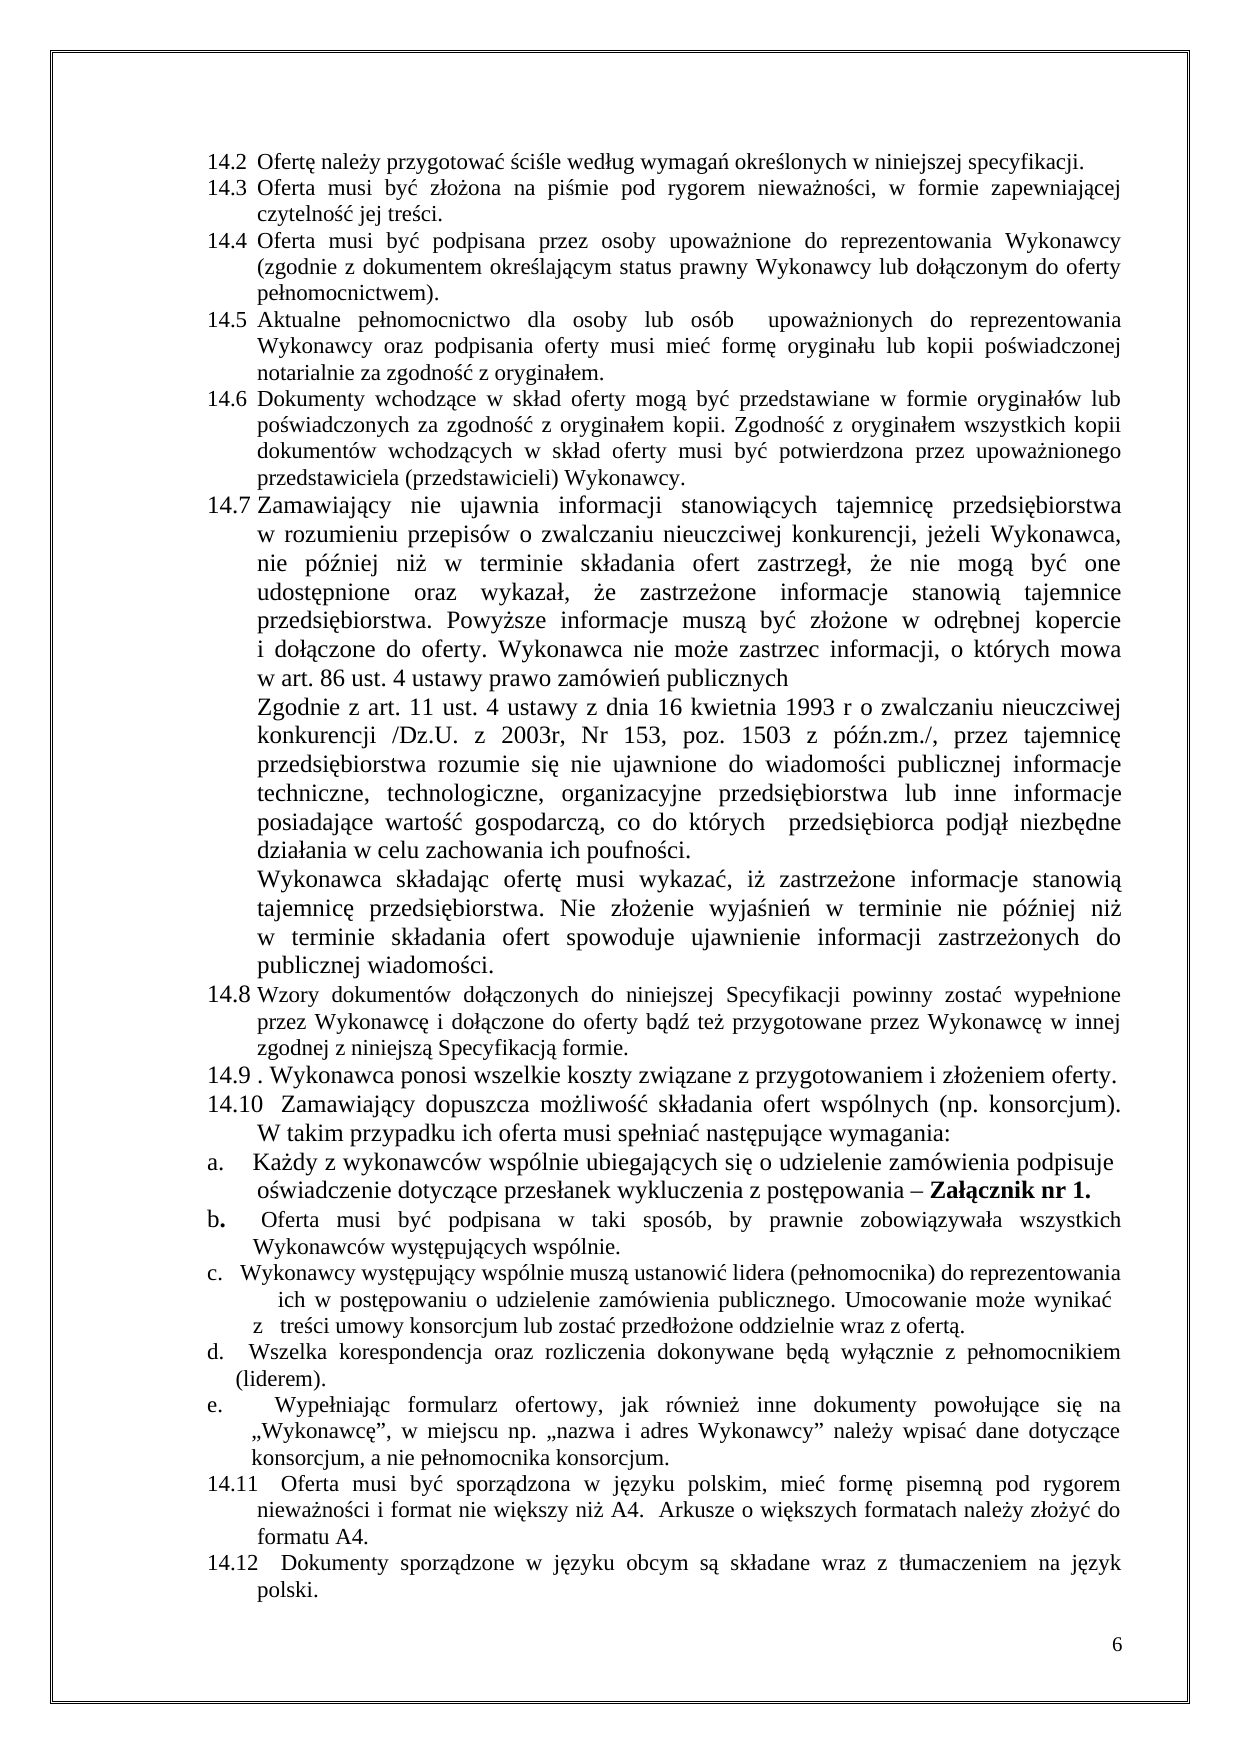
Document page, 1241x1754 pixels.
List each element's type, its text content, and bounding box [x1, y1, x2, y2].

list Oferta musi być sporządzona w języku polskim, mieć formę pisemną pod rygorem nieważności i format nie większy niż A4. Arkusze o większych formatach należy złożyć do formatu A4. [207, 1470, 1122, 1549]
list Zamawiający nie ujawnia informacji stanowiących tajemnicę przedsiębiorstwa w rozumieniu przepisów o zwalczaniu nieuczciwej konkurencji, jeżeli Wykonawca, nie później niż w terminie składania ofert zastrzegł, że nie mogą być one udostępnione oraz wykazał, że zastrzeżone informacje stanowią tajemnice przedsiębiorstwa. Powyższe informacje muszą być złożone w odrębnej kopercie i dołączone do oferty. Wykonawca nie może zastrzec informacji, o których mowa w art. 86 ust. 4 ustawy prawo zamówień publicznych [207, 490, 1122, 692]
list Aktualne pełnomocnictwo dla osoby lub osób upoważnionych do reprezentowania Wykonawcy oraz podpisania oferty musi mieć formę oryginału lub kopii poświadczonej notarialnie za zgodność z oryginałem. [207, 306, 1122, 385]
text d. Wszelka korespondencja oraz rozliczenia dokonywane będą wyłącznie z pełnomocnikiem (liderem). [207, 1338, 1122, 1391]
text a. Każdy z wykonawców wspólnie ubiegających się o udzielenie zamówienia podpisuje oświadczenie dotyczące przesłanek wykluczenia z postępowania – Załącznik nr 1. [207, 1147, 1122, 1204]
list Dokumenty sporządzone w języku obcym są składane wraz z tłumaczeniem na język polski. [207, 1549, 1122, 1602]
text Zgodnie z art. 11 ust. 4 ustawy z dnia 16 kwietnia 1993 r o zwalczaniu nieuczciwej konkurencji /Dz.U. z 2003r, Nr 153, poz. 1503 z późn.zm./, przez tajemnicę przedsiębiorstwa rozumie się nie ujawnione do wiadomości publicznej informacje techniczne, technologiczne, organizacyjne przedsiębiorstwa lub inne informacje posiadające wartość gospodarczą, co do których przedsiębiorca podjął niezbędne działania w celu zachowania ich poufności. [257, 692, 1122, 864]
list Ofertę należy przygotować ściśle według wymagań określonych w niniejszej specyfikacji. [207, 148, 1122, 174]
text Wykonawca składając ofertę musi wykazać, iż zastrzeżone informacje stanowią tajemnicę przedsiębiorstwa. Nie złożenie wyjaśnień w terminie nie później niż w terminie składania ofert spowoduje ujawnienie informacji zastrzeżonych do publicznej wiadomości. [257, 864, 1122, 979]
list . Wykonawca ponosi wszelkie koszty związane z przygotowaniem i złożeniem oferty. [207, 1061, 1122, 1089]
text b. Oferta musi być podpisana w taki sposób, by prawnie zobowiązywała wszystkich Wykonawców występujących wspólnie. [207, 1204, 1122, 1259]
list Oferta musi być podpisana przez osoby upoważnione do reprezentowania Wykonawcy (zgodnie z dokumentem określającym status prawny Wykonawcy lub dołączonym do oferty pełnomocnictwem). [207, 227, 1122, 306]
text e. Wypełniając formularz ofertowy, jak również inne dokumenty powołujące się na „Wykonawcę”, w miejscu np. „nazwa i adres Wykonawcy” należy wpisać dane dotyczące konsorcjum, a nie pełnomocnika konsorcjum. [207, 1391, 1122, 1470]
text c. Wykonawcy występujący wspólnie muszą ustanowić lidera (pełnomocnika) do reprezentowania ich w postępowaniu o udzielenie zamówienia publicznego. Umocowanie może wynikać z treści umowy konsorcjum lub zostać przedłożone oddzielnie wraz z ofertą. [207, 1259, 1122, 1338]
list Wzory dokumentów dołączonych do niniejszej Specyfikacji powinny zostać wypełnione przez Wykonawcę i dołączone do oferty bądź też przygotowane przez Wykonawcę w innej zgodnej z niniejszą Specyfikacją formie. [207, 979, 1122, 1061]
list Oferta musi być złożona na piśmie pod rygorem nieważności, w formie zapewniającej czytelność jej treści. [207, 174, 1122, 227]
list Zamawiający dopuszcza możliwość składania ofert wspólnych (np. konsorcjum). W takim przypadku ich oferta musi spełniać następujące wymagania: [207, 1089, 1122, 1147]
list Dokumenty wchodzące w skład oferty mogą być przedstawiane w formie oryginałów lub poświadczonych za zgodność z oryginałem kopii. Zgodność z oryginałem wszystkich kopii dokumentów wchodzących w skład oferty musi być potwierdzona przez upoważnionego przedstawiciela (przedstawicieli) Wykonawcy. [207, 385, 1122, 490]
